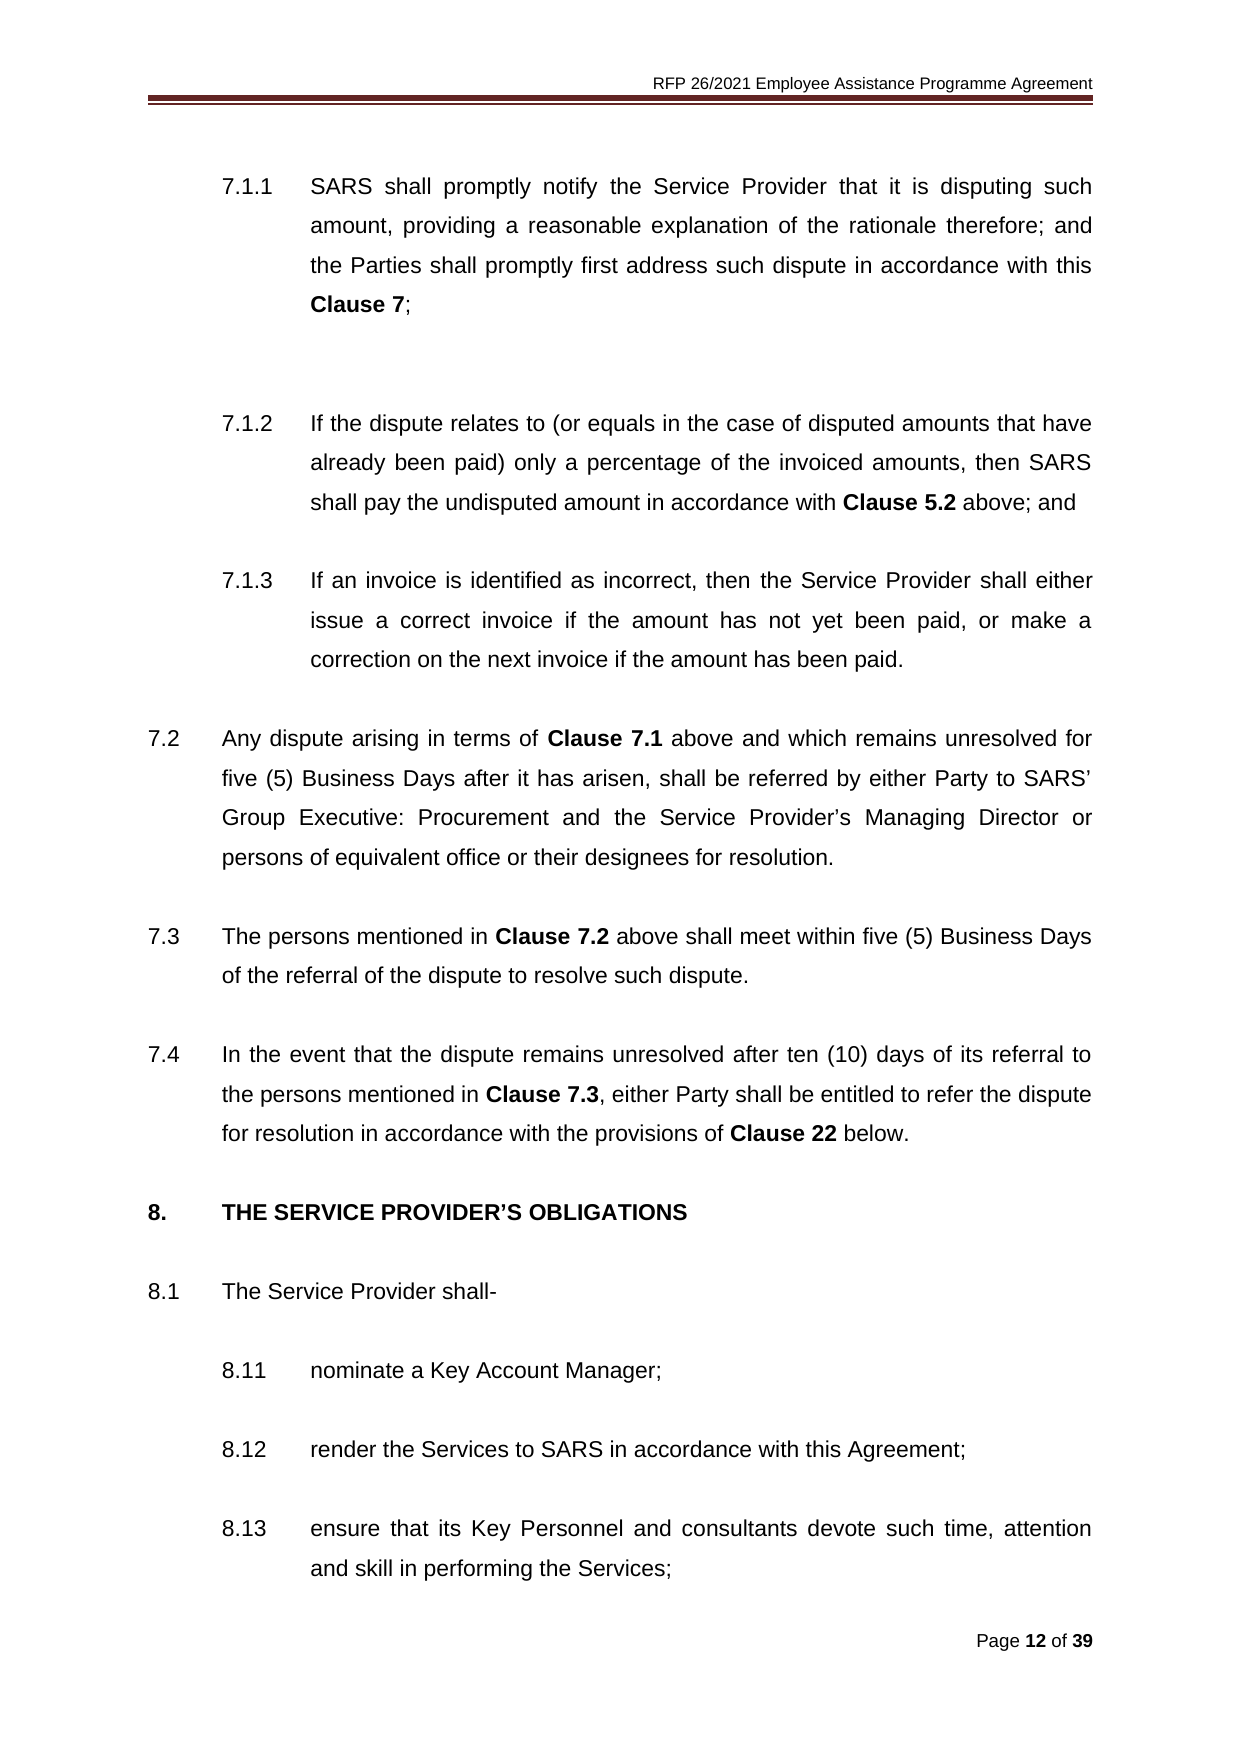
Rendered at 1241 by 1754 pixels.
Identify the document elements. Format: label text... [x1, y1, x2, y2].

list The persons mentioned in Clause 7.2 above shall meet within five (5) Business Days of the referral of the dispute to resolve such dispute. [148, 923, 1093, 989]
list SARS shall promptly notify the Service Provider that it is disputing such amount, providing a reasonable explanation of the rationale therefore; and the Parties shall promptly first address such dispute in accordance with this Clause 7; [222, 173, 1093, 317]
list Any dispute arising in terms of Clause 7.1 above and which remains unresolved for five (5) Business Days after it has arisen, shall be referred by either Party to SARS’ Group Executive: Procurement and the Service Provider’s Managing Director or persons of equivalent office or their designees for resolution. [148, 725, 1093, 870]
list nominate a Key Account Manager; [222, 1357, 1093, 1383]
list In the event that the dispute remains unresolved after ten (10) days of its referral to the persons mentioned in Clause 7.3, either Party shall be entitled to refer the dispute for resolution in accordance with the provisions of Clause 22 below. [148, 1041, 1093, 1147]
list If an invoice is identified as incorrect, then the Service Provider shall either issue a correct invoice if the amount has not yet been paid, or make a correction on the next invoice if the amount has been paid. [222, 567, 1093, 673]
list THE SERVICE PROVIDER’S OBLIGATIONS [148, 1199, 1093, 1226]
list ensure that its Key Personnel and consultants devote such time, attention and skill in performing the Services; [222, 1515, 1093, 1581]
list If the dispute relates to (or equals in the case of disputed amounts that have already been paid) only a percentage of the invoiced amounts, then SARS shall pay the undisputed amount in accordance with Clause 5.2 above; and [222, 409, 1093, 515]
list render the Services to SARS in accordance with this Agreement; [222, 1436, 1093, 1462]
list The Service Provider shall- [148, 1278, 1093, 1304]
